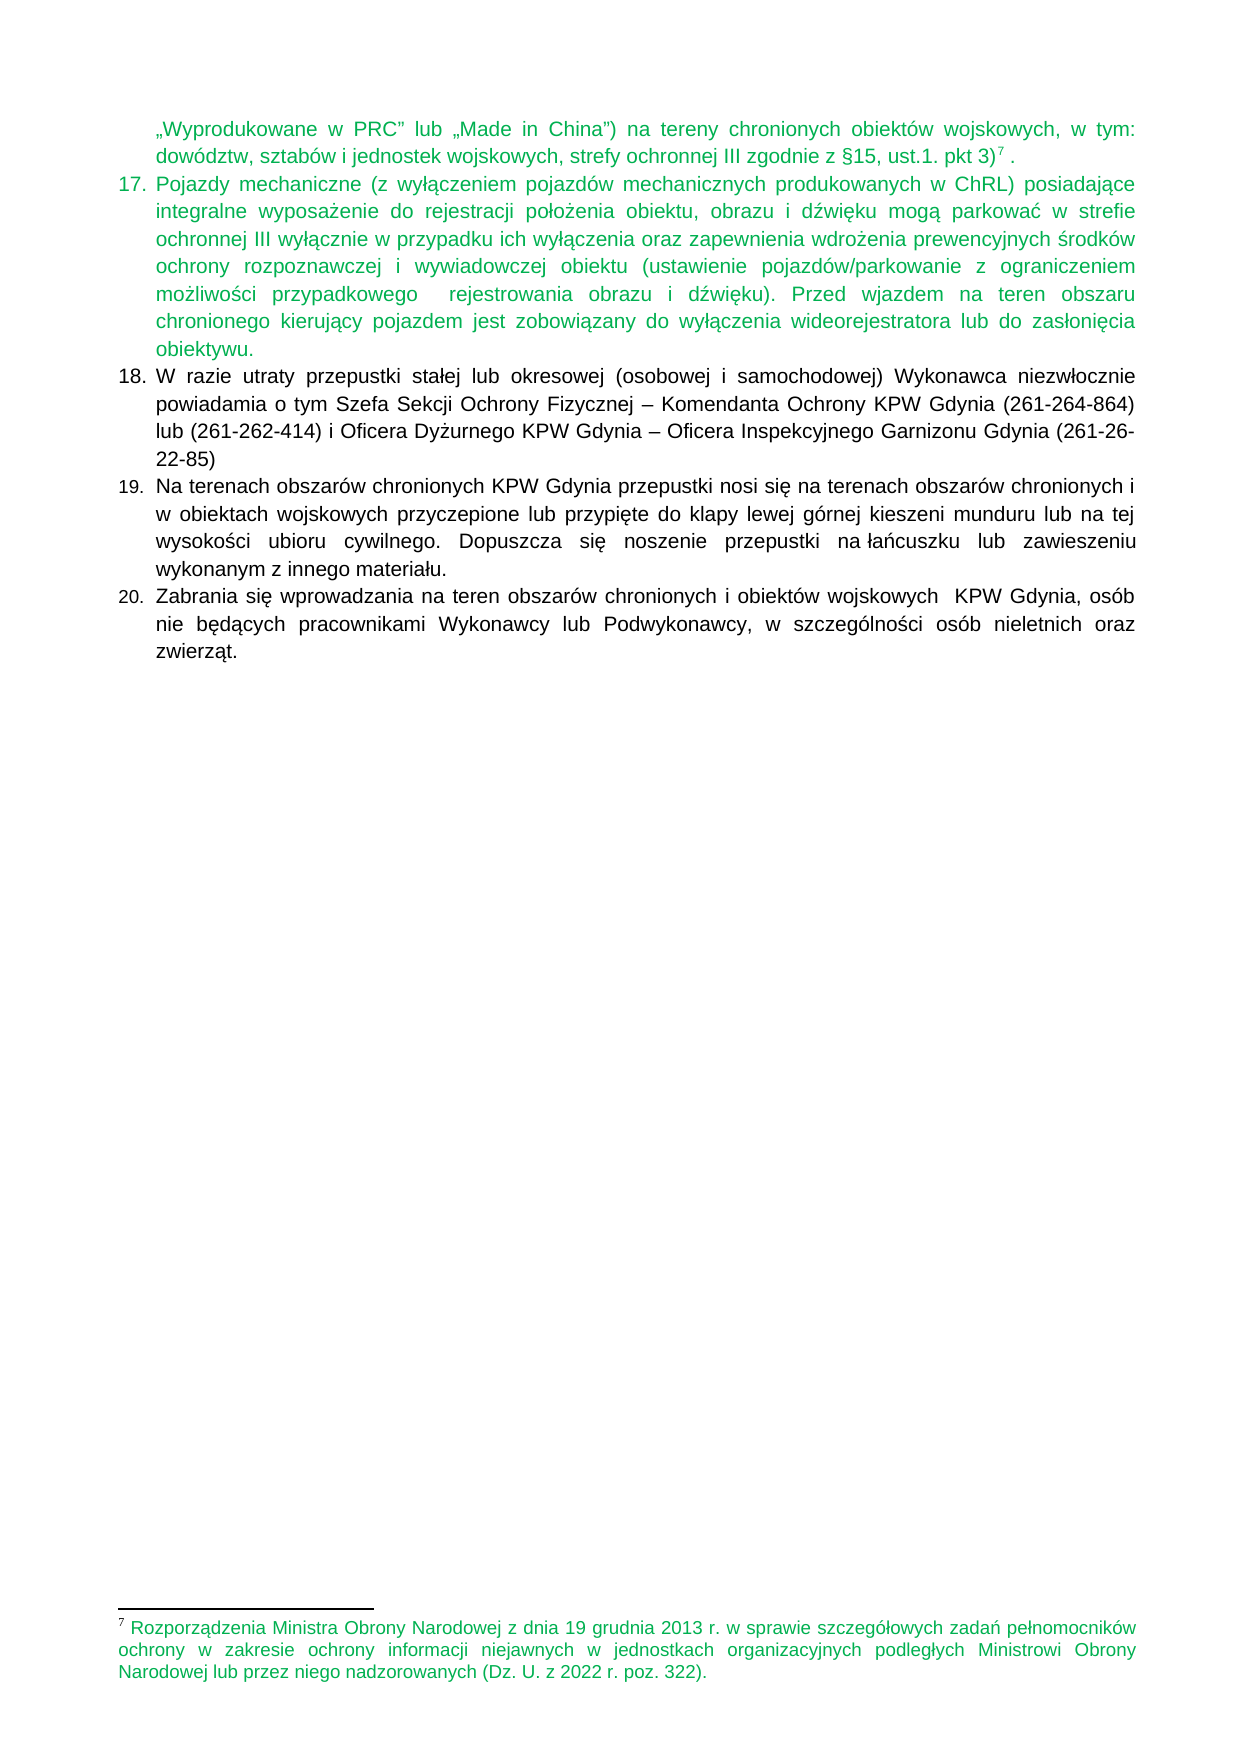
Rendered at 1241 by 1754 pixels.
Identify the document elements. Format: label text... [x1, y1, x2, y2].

list Na terenach obszarów chronionych KPW Gdynia przepustki nosi się na terenach obszarów chronionych i w obiektach wojskowych przyczepione lub przypięte do klapy lewej górnej kieszeni munduru lub na tej wysokości ubioru cywilnego. Dopuszcza się noszenie przepustki na łańcuszku lub zawieszeniu wykonanym z innego materiału. [118, 474, 1137, 581]
list Pojazdy mechaniczne (z wyłączeniem pojazdów mechanicznych produkowanych w ChRL) posiadające integralne wyposażenie do rejestracji położenia obiektu, obrazu i dźwięku mogą parkować w strefie ochronnej III wyłącznie w przypadku ich wyłączenia oraz zapewnienia wdrożenia prewencyjnych środków ochrony rozpoznawczej i wywiadowczej obiektu (ustawienie pojazdów/parkowanie z ograniczeniem możliwości przypadkowego rejestrowania obrazu i dźwięku). Przed wjazdem na teren obszaru chronionego kierujący pojazdem jest zobowiązany do wyłączenia wideorejestratora lub do zasłonięcia obiektywu. [118, 172, 1137, 361]
list Zabrania się wprowadzania na teren obszarów chronionych i obiektów wojskowych KPW Gdynia, osób nie będących pracownikami Wykonawcy lub Podwykonawcy, w szczególności osób nieletnich oraz zwierząt. [118, 584, 1137, 663]
list W razie utraty przepustki stałej lub okresowej (osobowej i samochodowej) Wykonawca niezwłocznie powiadamia o tym Szefa Sekcji Ochrony Fizycznej – Komendanta Ochrony KPW Gdynia (261-264-864) lub (261-262-414) i Oficera Dyżurnego KPW Gdynia – Oficera Inspekcyjnego Garnizonu Gdynia (261-26-22-85) [118, 364, 1137, 471]
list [118, 117, 1137, 168]
